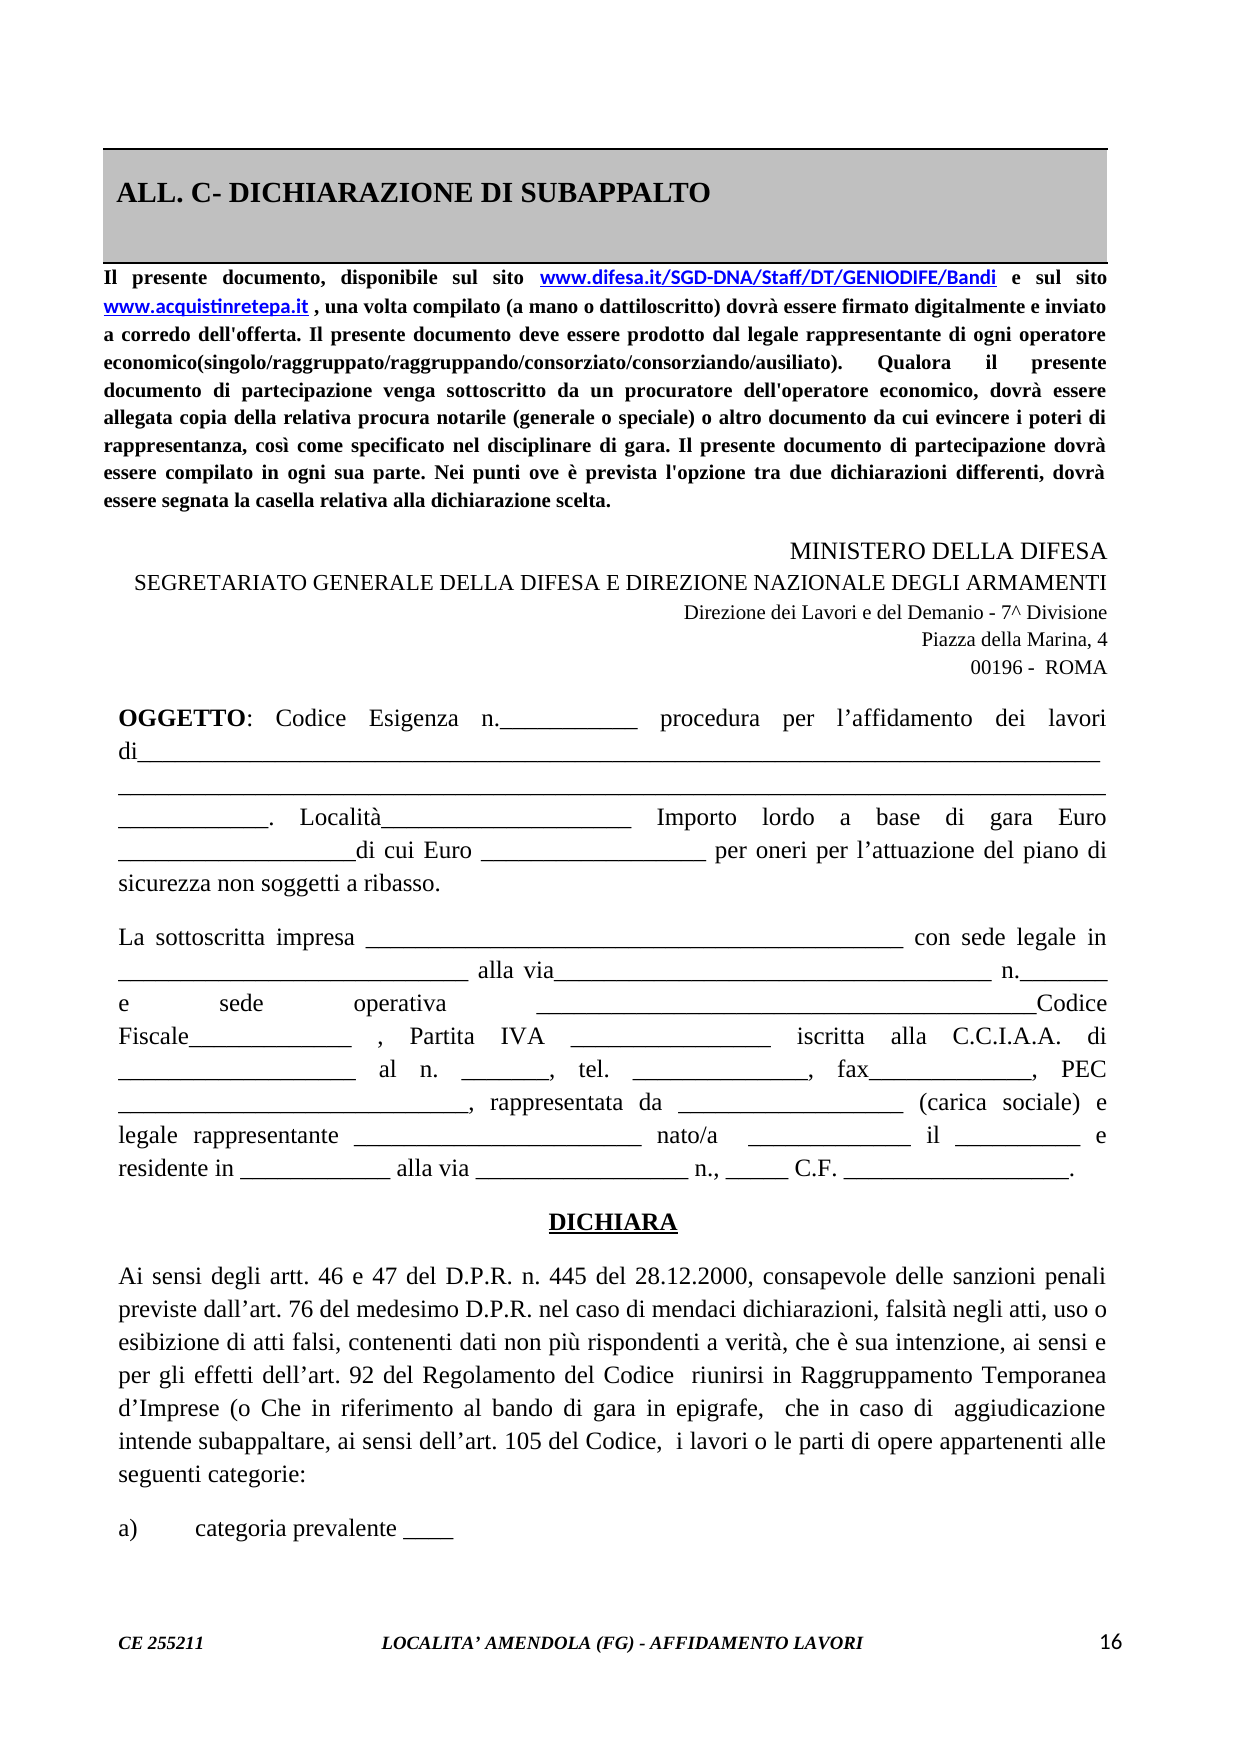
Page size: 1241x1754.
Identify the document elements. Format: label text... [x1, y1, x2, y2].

text DICHIARA [118, 1207, 1107, 1236]
text OGGETTO: Codice Esigenza n.___________ procedura per l’affidamento dei lavori di________________________________________________________________________________________________________________________________________________________________________. Località____________________ Importo lordo a base di gara Euro ___________________di cui Euro __________________ per oneri per l’attuazione del piano di sicurezza non soggetti a ribasso. [118, 703, 1107, 897]
text Ai sensi degli artt. 46 e 47 del D.P.R. n. 445 del 28.12.2000, consapevole delle sanzioni penali previste dall’art. 76 del medesimo D.P.R. nel caso di mendaci dichiarazioni, falsità negli atti, uso o esibizione di atti falsi, contenenti dati non più rispondenti a verità, che è sua intenzione, ai sensi e per gli effetti dell’art. 92 del Regolamento del Codice riunirsi in Raggruppamento Temporanea d’Imprese (o Che in riferimento al bando di gara in epigrafe, che in caso di aggiudicazione intende subappaltare, ai sensi dell’art. 105 del Codice, i lavori o le parti di opere appartenenti alle seguenti categorie: [118, 1261, 1107, 1488]
list categoria prevalente ____ [118, 1513, 1107, 1542]
text Direzione dei Lavori e del Demanio - 7^ Divisione [118, 599, 1107, 624]
text SEGRETARIATO GENERALE DELLA DIFESA E DIREZIONE NAZIONALE DEGLI ARMAMENTI [118, 569, 1107, 596]
text La sottoscritta impresa ___________________________________________ con sede legale in ____________________________ alla via___________________________________ n._______ e sede operativa ________________________________________Codice Fiscale_____________ , Partita IVA ________________ iscritta alla C.C.I.A.A. di ___________________ al n. _______, tel. ______________, fax_____________, PEC ____________________________, rappresentata da __________________ (carica sociale) e legale rappresentante _______________________ nato/a _____________ il __________ e residente in ____________ alla via _________________ n., _____ C.F. __________________. [118, 922, 1107, 1182]
text Il presente documento, disponibile sul sito www.difesa.it/SGD-DNA/Staff/DT/GENIODIFE/Bandi e sul sito www.acquistinretepa.it , una volta compilato (a mano o dattiloscritto) dovrà essere firmato digitalmente e inviato a corredo dell'offerta. Il presente documento deve essere prodotto dal legale rappresentante di ogni operatore economico(singolo/raggruppato/raggruppando/consorziato/consorziando/ausiliato). Qualora il presente documento di partecipazione venga sottoscritto da un procuratore dell'operatore economico, dovrà essere allegata copia della relativa procura notarile (generale o speciale) o altro documento da cui evincere i poteri di rappresentanza, così come specificato nel disciplinare di gara. Il presente documento di partecipazione dovrà essere compilato in ogni sua parte. Nei punti ove è prevista l'opzione tra due dichiarazioni differenti, dovrà essere segnata la casella relativa alla dichiarazione scelta. [103, 264, 1107, 512]
text Piazza della Marina, 4 [118, 627, 1107, 651]
table_header ALL. C- DICHIARAZIONE DI SUBAPPALTO [103, 150, 1107, 262]
text 00196 - ROMA [118, 655, 1107, 679]
text MINISTERO DELLA DIFESA [118, 536, 1107, 565]
